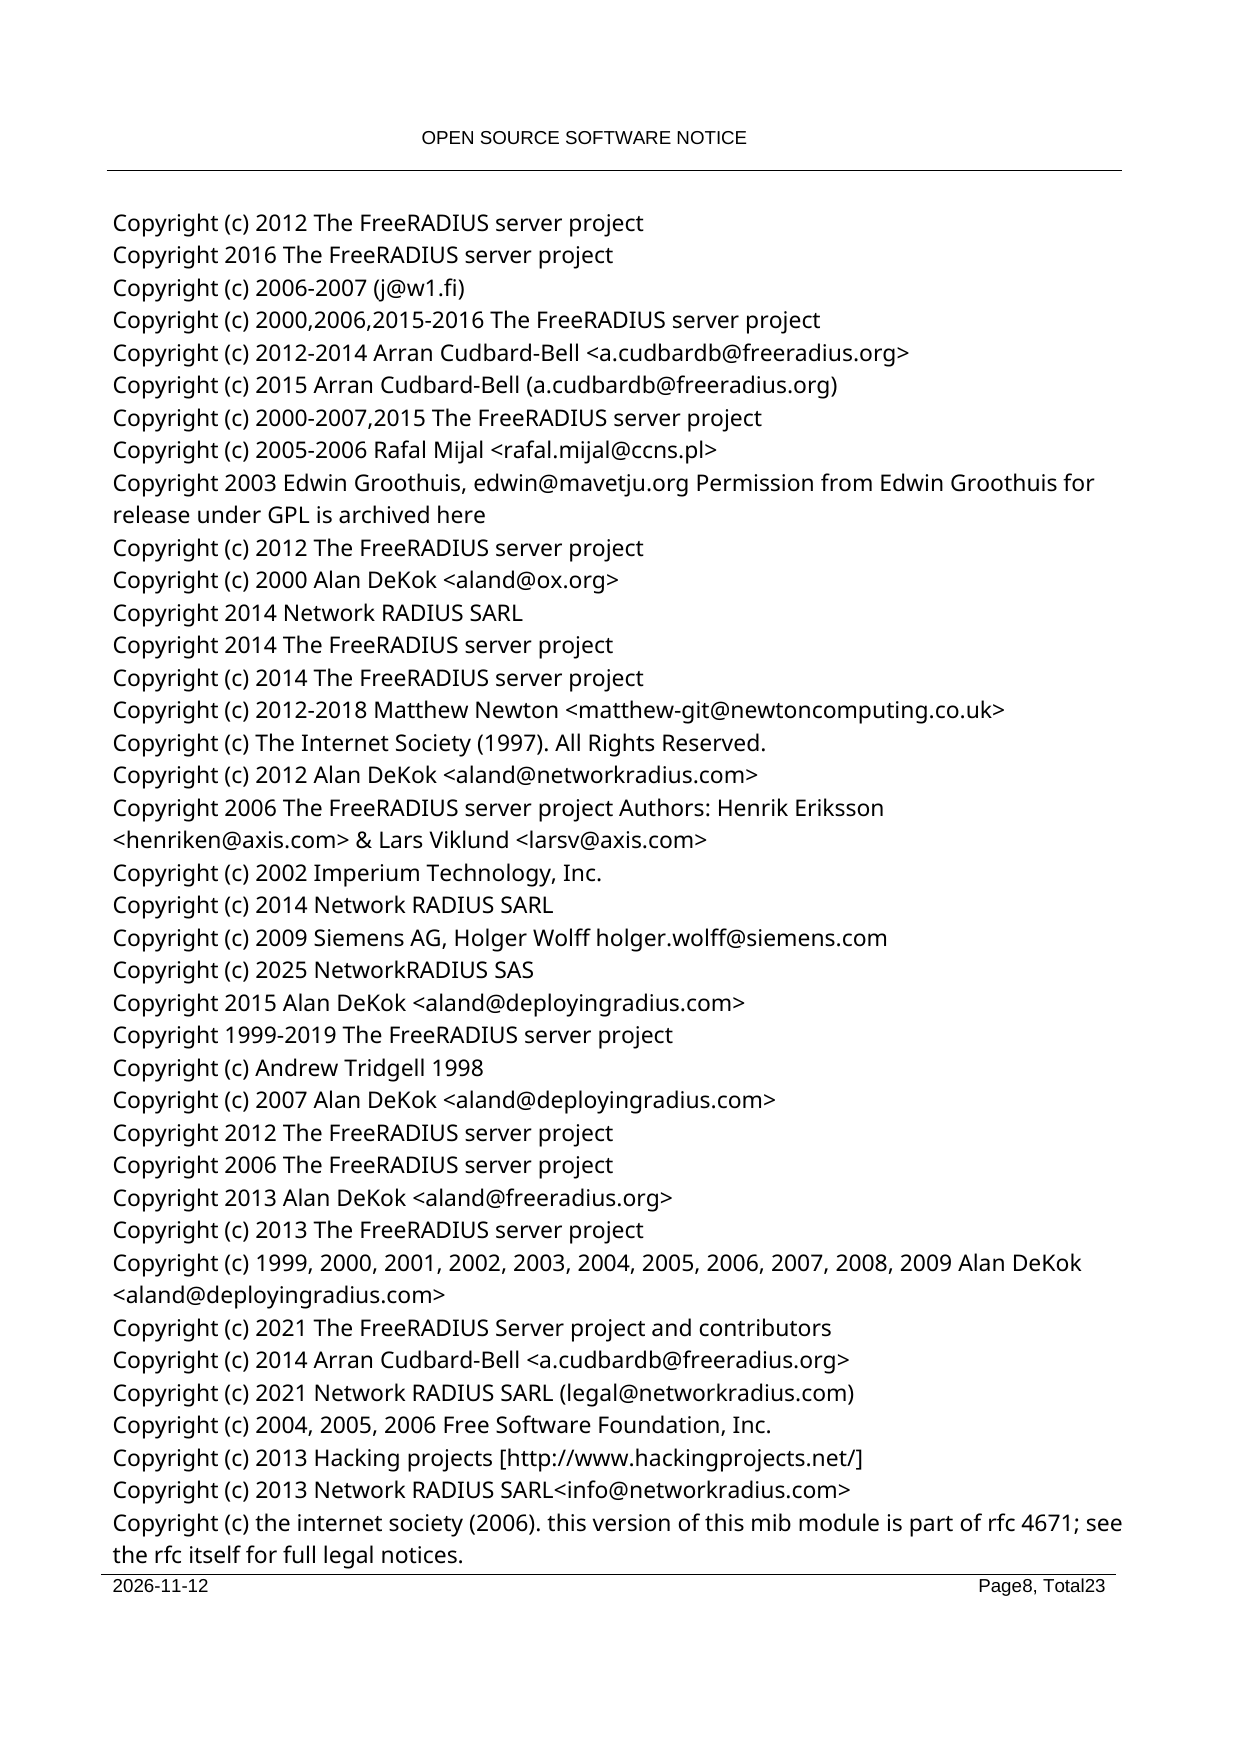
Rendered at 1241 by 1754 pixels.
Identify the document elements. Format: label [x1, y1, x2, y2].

text [112, 206, 1128, 1571]
